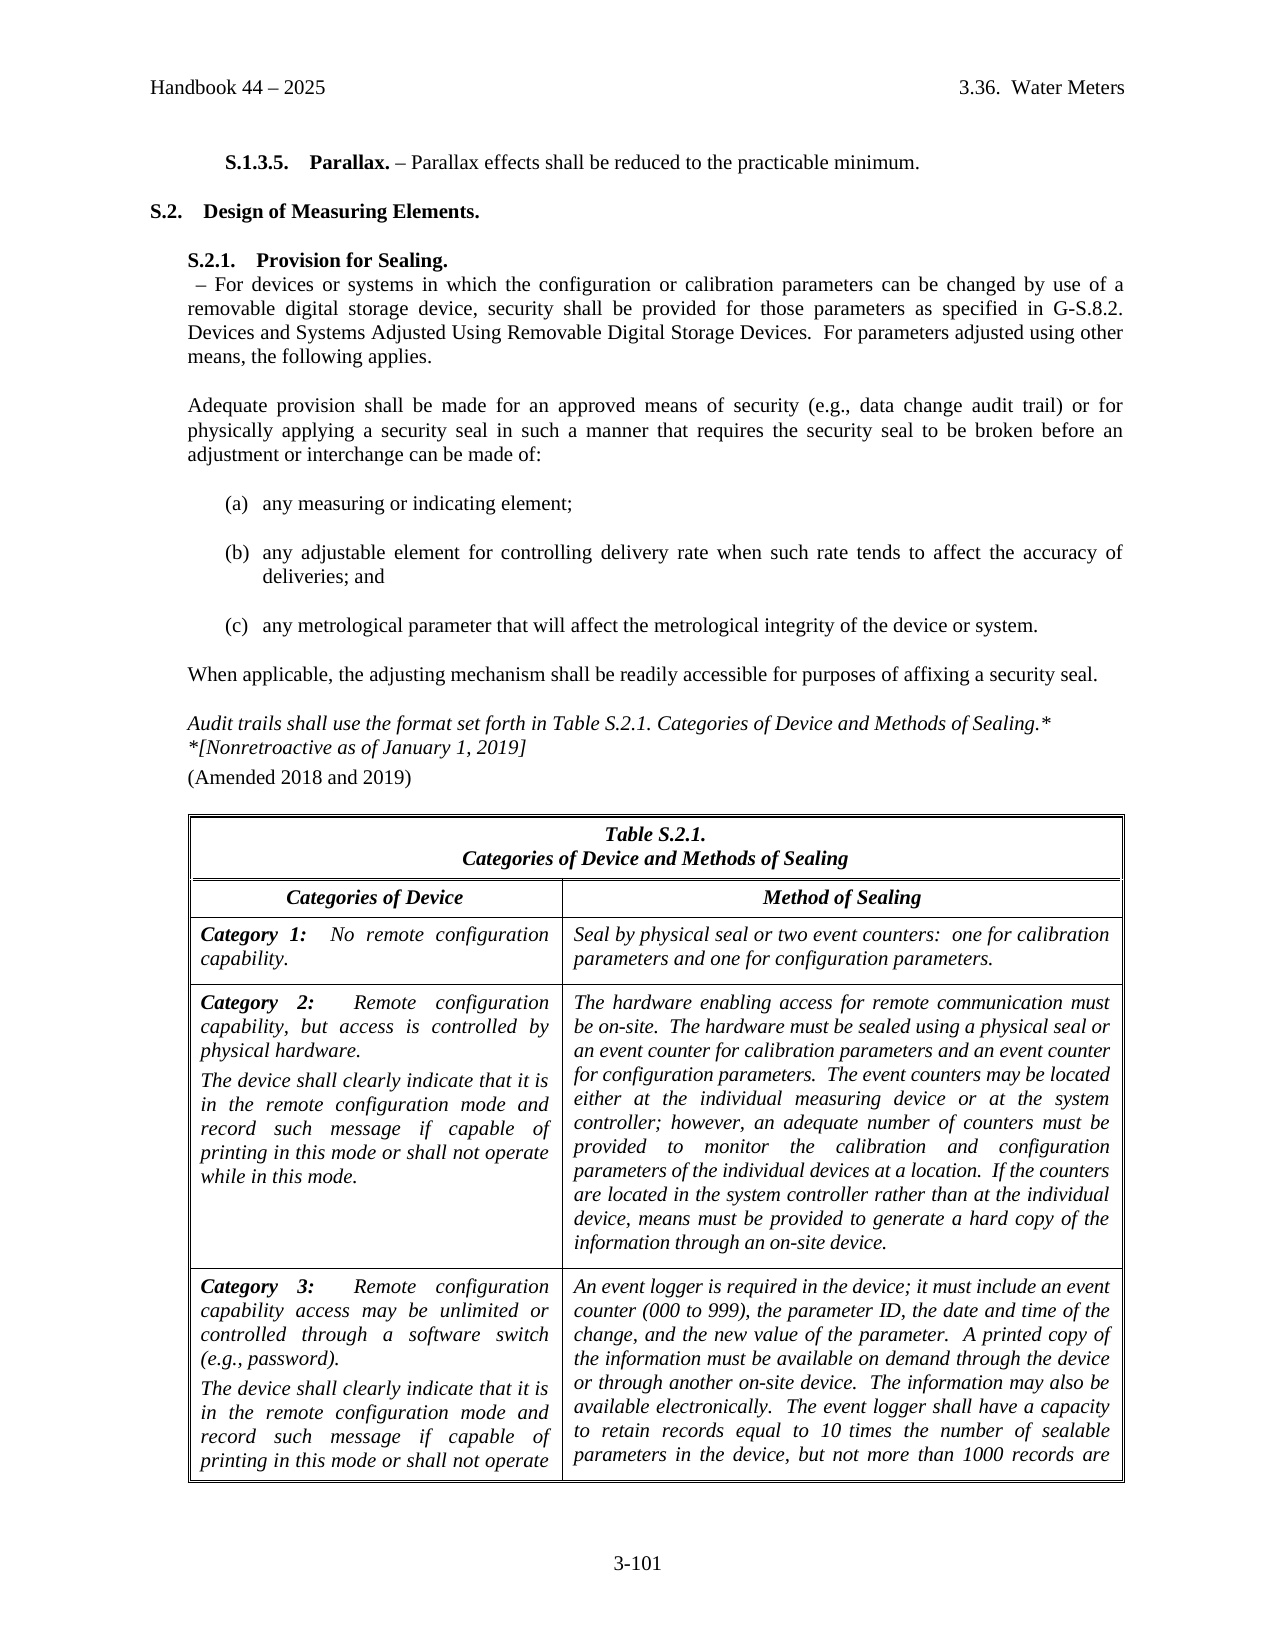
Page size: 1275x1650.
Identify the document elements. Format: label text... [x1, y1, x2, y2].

table_cell Categories of Device [191, 878, 562, 917]
table_cell Category 2: Remote configuration capability, but access is controlled by physical hardware. The device shall clearly indicate that it is in the remote configuration mode and record such message if capable of printing in this mode or shall not operate while in this mode. [191, 985, 562, 1268]
text (b) any adjustable element for controlling delivery rate when such rate tends to affect the accuracy of deliveries; and [225, 540, 1125, 588]
text When applicable, the adjusting mechanism shall be readily accessible for purposes of affixing a security seal. [187, 662, 1125, 686]
subtitle S.2.1. Provision for Sealing. [187, 248, 1125, 272]
text Audit trails shall use the format set forth in Table S.2.1. Categories of Device and Methods of Sealing.* [187, 711, 1125, 735]
text Adequate provision shall be made for an approved means of security (e.g., data change audit trail) or for physically applying a security seal in such a manner that requires the security seal to be broken before an adjustment or interchange can be made of: [187, 393, 1125, 466]
text – For devices or systems in which the configuration or calibration parameters can be changed by use of a removable digital storage device, security shall be provided for those parameters as specified in G-S.8.2. Devices and Systems Adjusted Using Removable Digital Storage Devices. For parameters adjusted using other means, the following applies. [187, 272, 1125, 368]
subtitle S.2. Design of Measuring Elements. [150, 199, 1125, 223]
text (c) any metrological parameter that will affect the metrological integrity of the device or system. [225, 613, 1125, 637]
text (a) any measuring or indicating element; [225, 491, 1125, 515]
text S.1.3.5. Parallax. – Parallax effects shall be reduced to the practicable minimum. [225, 150, 1125, 174]
table_cell The hardware enabling access for remote communication must be on-site. The hardware must be sealed using a physical seal or an event counter for calibration parameters and an event counter for configuration parameters. The event counters may be located either at the individual measuring device or at the system controller; however, an adequate number of counters must be provided to monitor the calibration and configuration parameters of the individual devices at a location. If the counters are located in the system controller rather than at the individual device, means must be provided to generate a hard copy of the information through an on-site device. [563, 985, 1122, 1268]
table_cell Seal by physical seal or two event counters: one for calibration parameters and one for configuration parameters. [563, 918, 1122, 984]
table_cell Method of Sealing [563, 878, 1122, 917]
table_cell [191, 1269, 562, 1480]
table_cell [563, 1269, 1122, 1480]
table_header Table S.2.1. Categories of Device and Methods of Sealing [191, 818, 1122, 878]
table_cell Category 1: No remote configuration capability. [191, 918, 562, 984]
text *[Nonretroactive as of January 1, 2019] [187, 735, 1125, 759]
text (Amended 2018 and 2019) [187, 765, 1125, 789]
